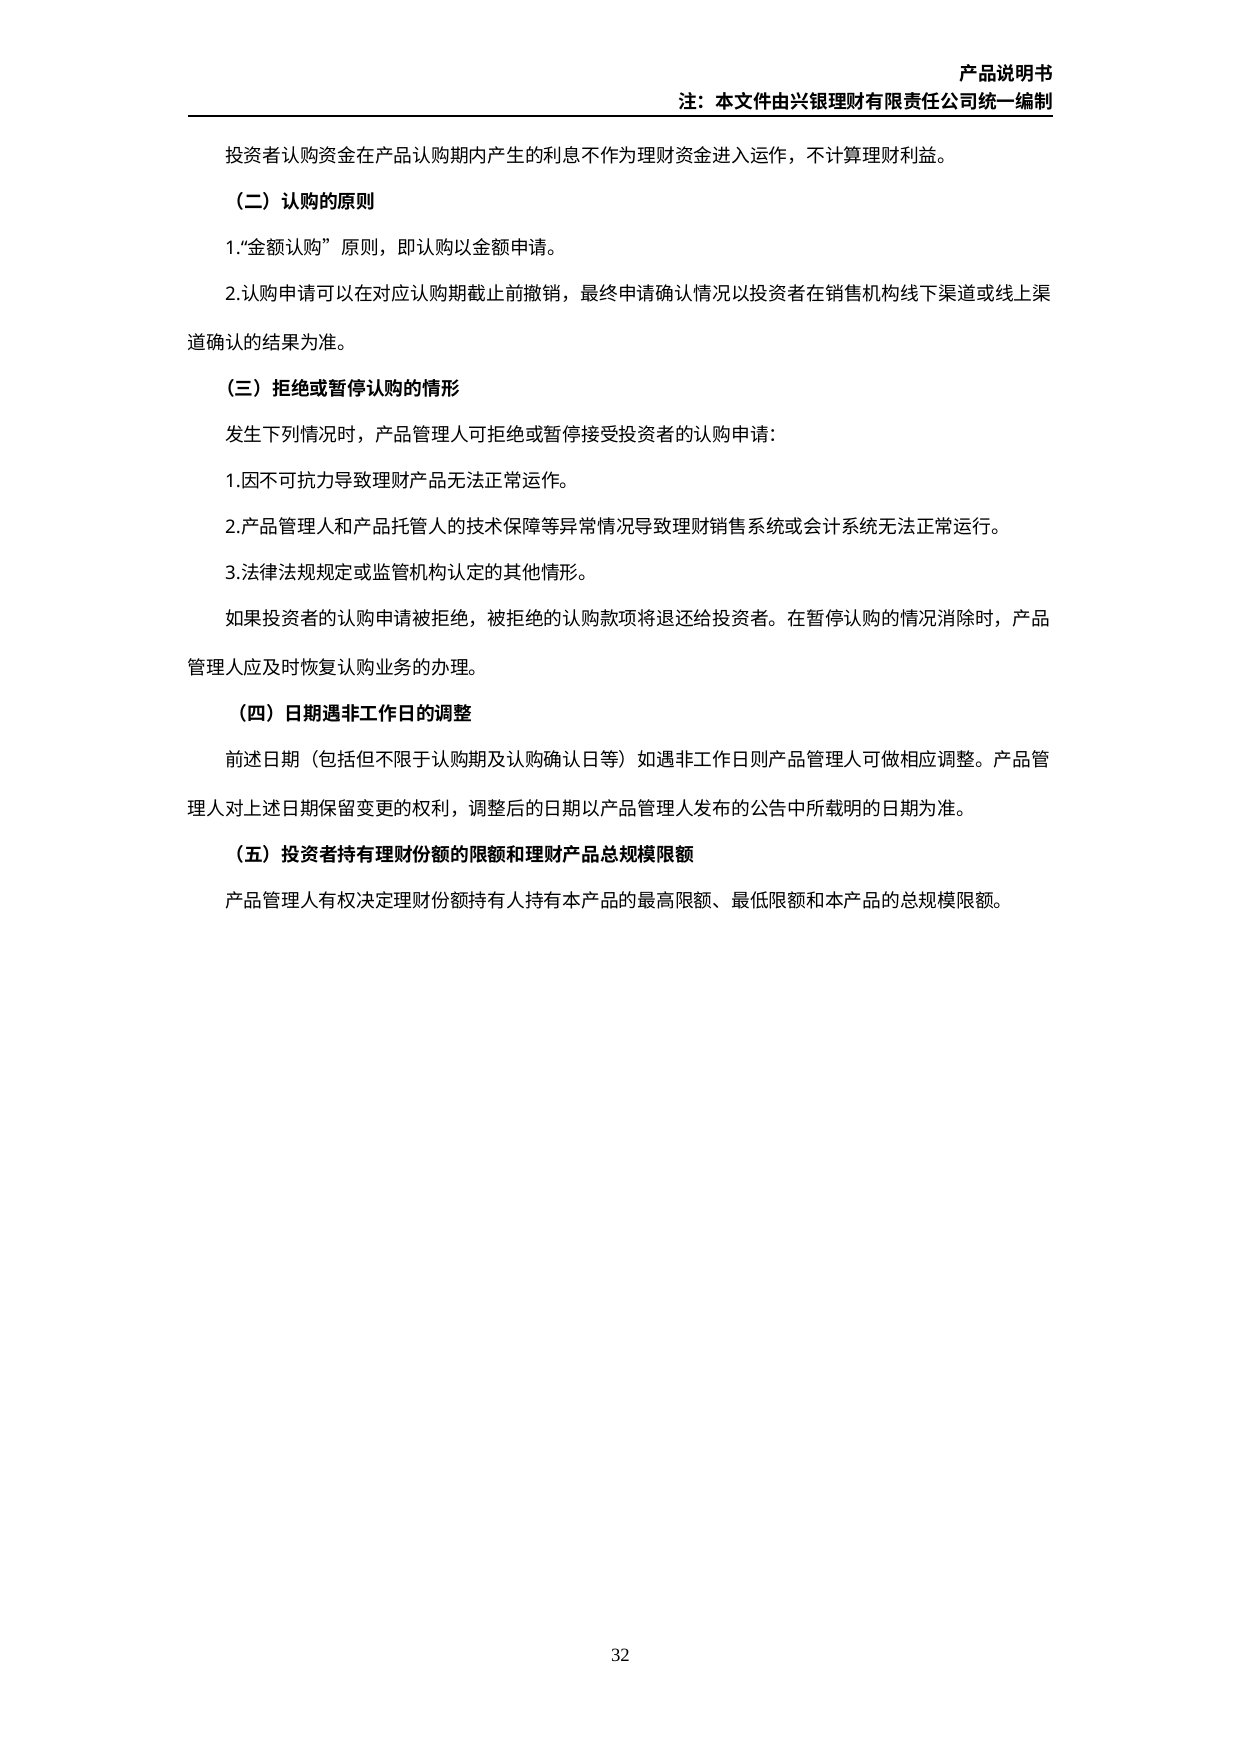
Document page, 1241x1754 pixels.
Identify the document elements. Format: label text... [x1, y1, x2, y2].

text 1.“金额认购”原则，即认购以金额申请。 [187, 230, 1053, 263]
text （三）拒绝或暂停认购的情形 [187, 371, 1053, 404]
text （五）投资者持有理财份额的限额和理财产品总规模限额 [187, 837, 1053, 869]
text 2.认购申请可以在对应认购期截止前撤销，最终申请确认情况以投资者在销售机构线下渠道或线上渠道确认的结果为准。 [187, 276, 1053, 358]
text 如果投资者的认购申请被拒绝，被拒绝的认购款项将退还给投资者。在暂停认购的情况消除时，产品管理人应及时恢复认购业务的办理。 [187, 601, 1053, 683]
text 1.因不可抗力导致理财产品无法正常运作。 [187, 463, 1053, 496]
text （四）日期遇非工作日的调整 [209, 696, 1053, 729]
text 产品管理人有权决定理财份额持有人持有本产品的最高限额、最低限额和本产品的总规模限额。 [187, 883, 1053, 916]
text 3.法律法规规定或监管机构认定的其他情形。 [187, 555, 1053, 588]
text （二）认购的原则 [187, 184, 1053, 217]
text 发生下列情况时，产品管理人可拒绝或暂停接受投资者的认购申请： [187, 417, 1053, 450]
text 前述日期（包括但不限于认购期及认购确认日等）如遇非工作日则产品管理人可做相应调整。产品管理人对上述日期保留变更的权利，调整后的日期以产品管理人发布的公告中所载明的日期为准。 [187, 742, 1053, 823]
text 投资者认购资金在产品认购期内产生的利息不作为理财资金进入运作，不计算理财利益。 [187, 138, 1053, 171]
text 2.产品管理人和产品托管人的技术保障等异常情况导致理财销售系统或会计系统无法正常运行。 [187, 509, 1053, 542]
